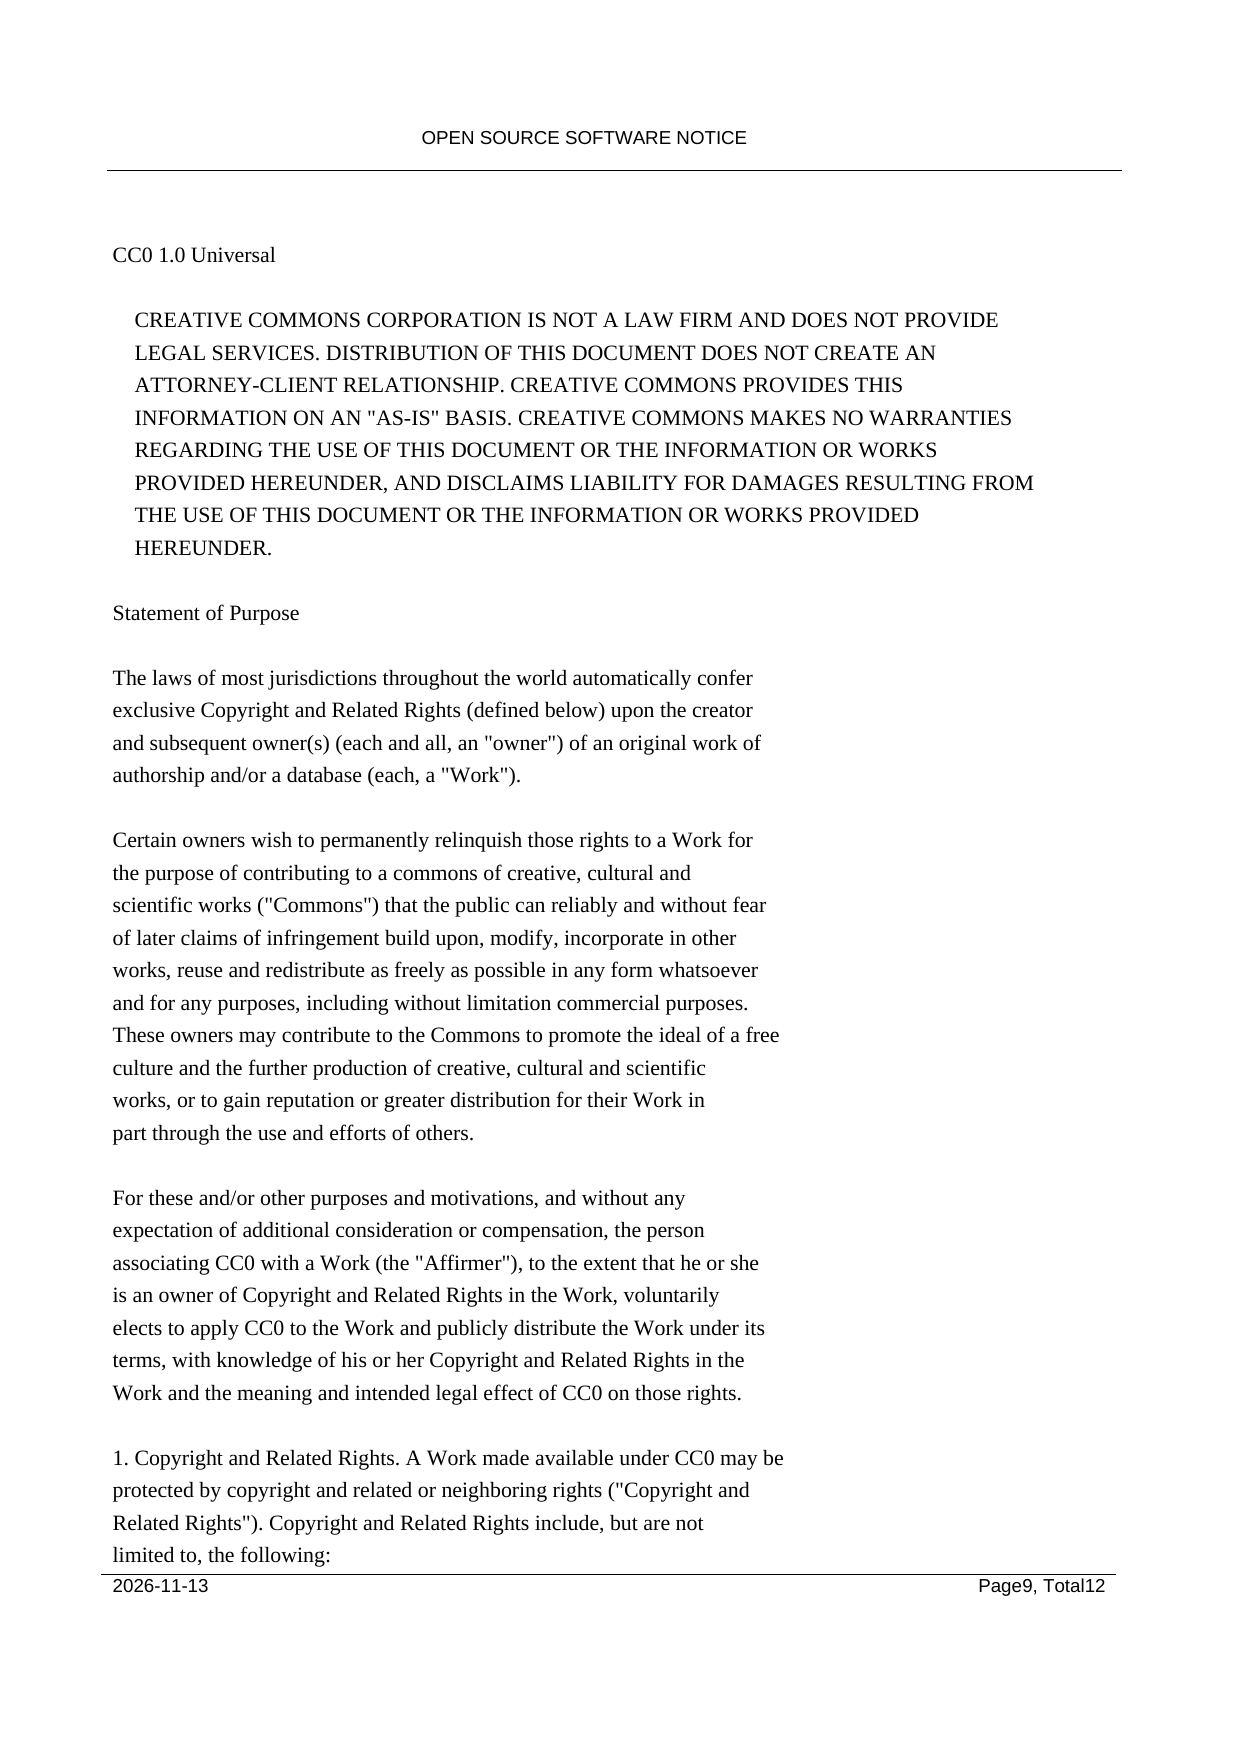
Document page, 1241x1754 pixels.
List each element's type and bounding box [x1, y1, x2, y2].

text [112, 206, 1128, 1571]
